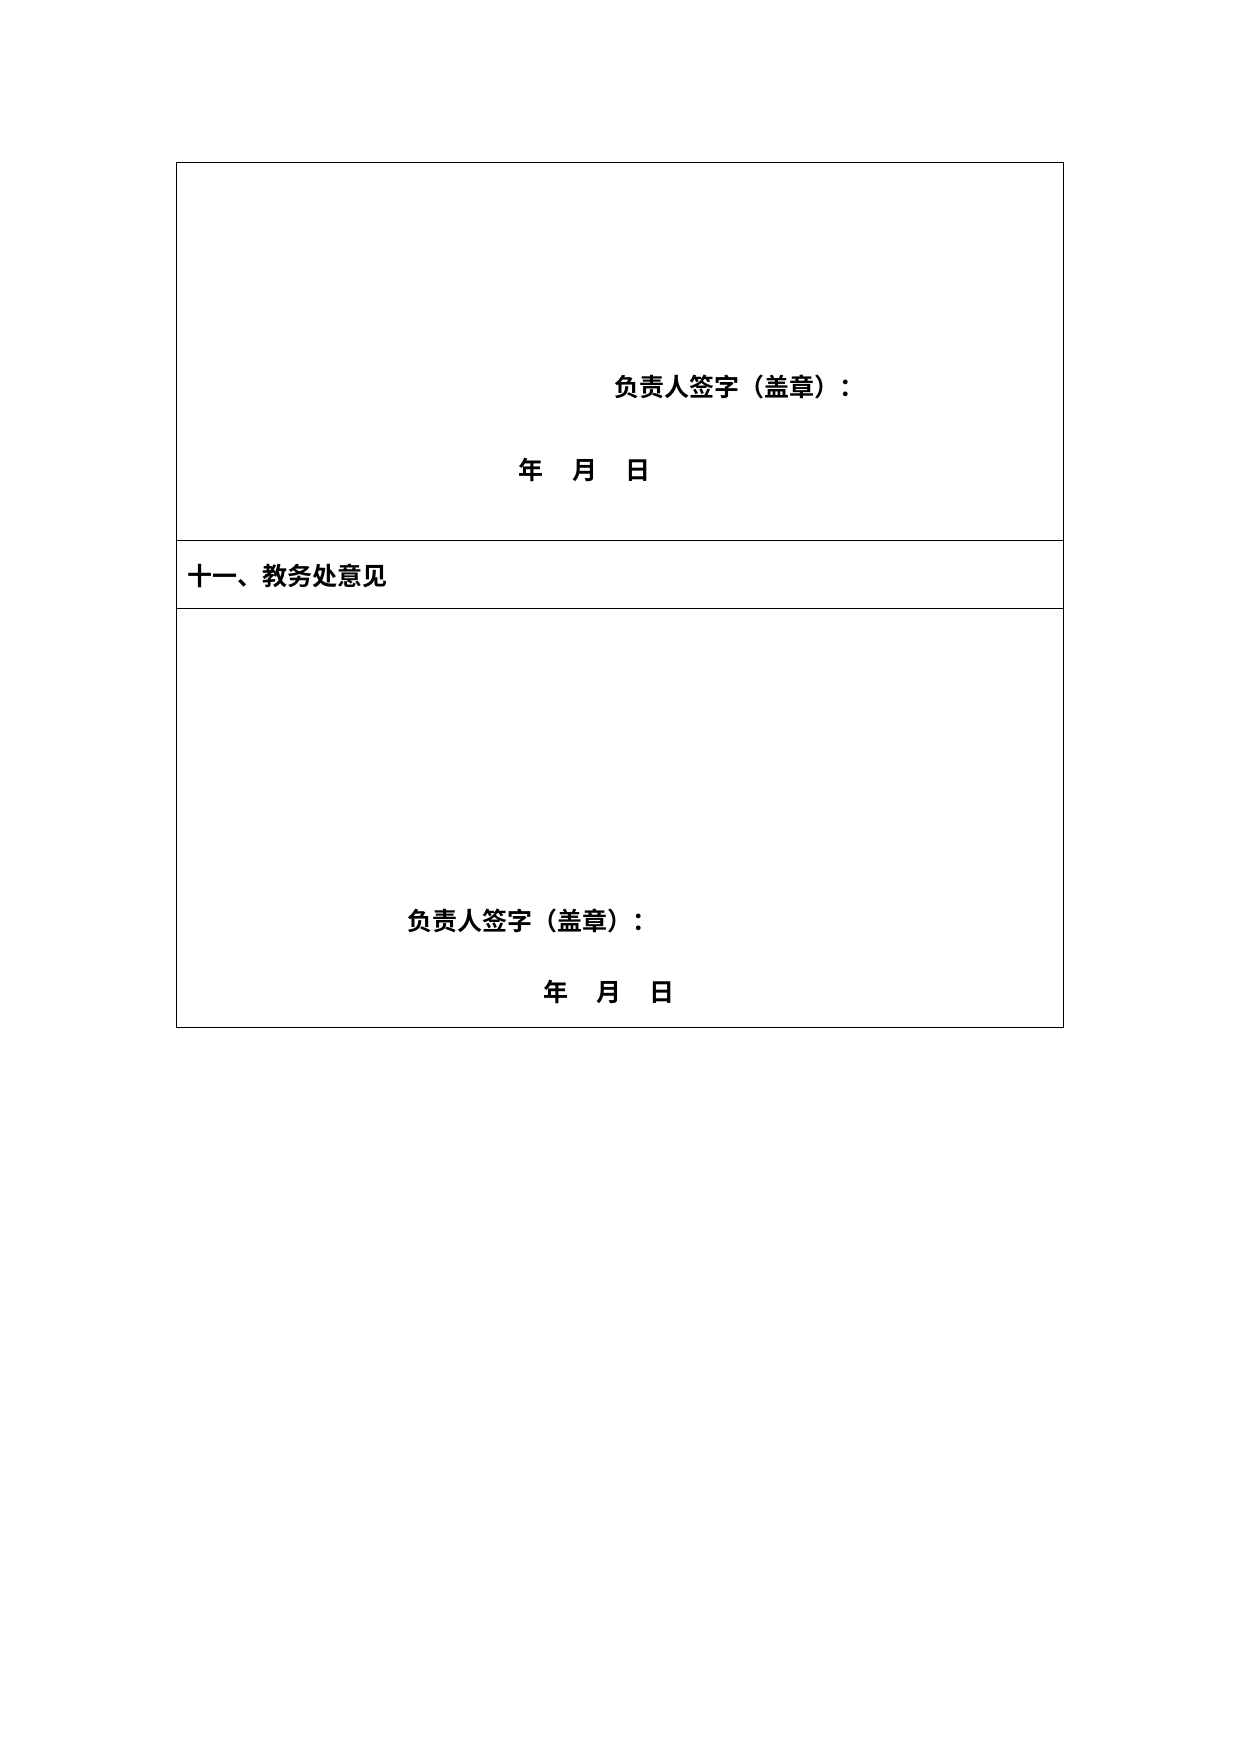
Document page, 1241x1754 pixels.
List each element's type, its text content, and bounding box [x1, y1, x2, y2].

table_cell 十一、教务处意见 [177, 541, 1063, 608]
table_cell 负责人签字（盖章）： 年 月 日 [177, 609, 1063, 1027]
table_cell 负责人签字（盖章）： 年 月 日 [177, 163, 1063, 540]
